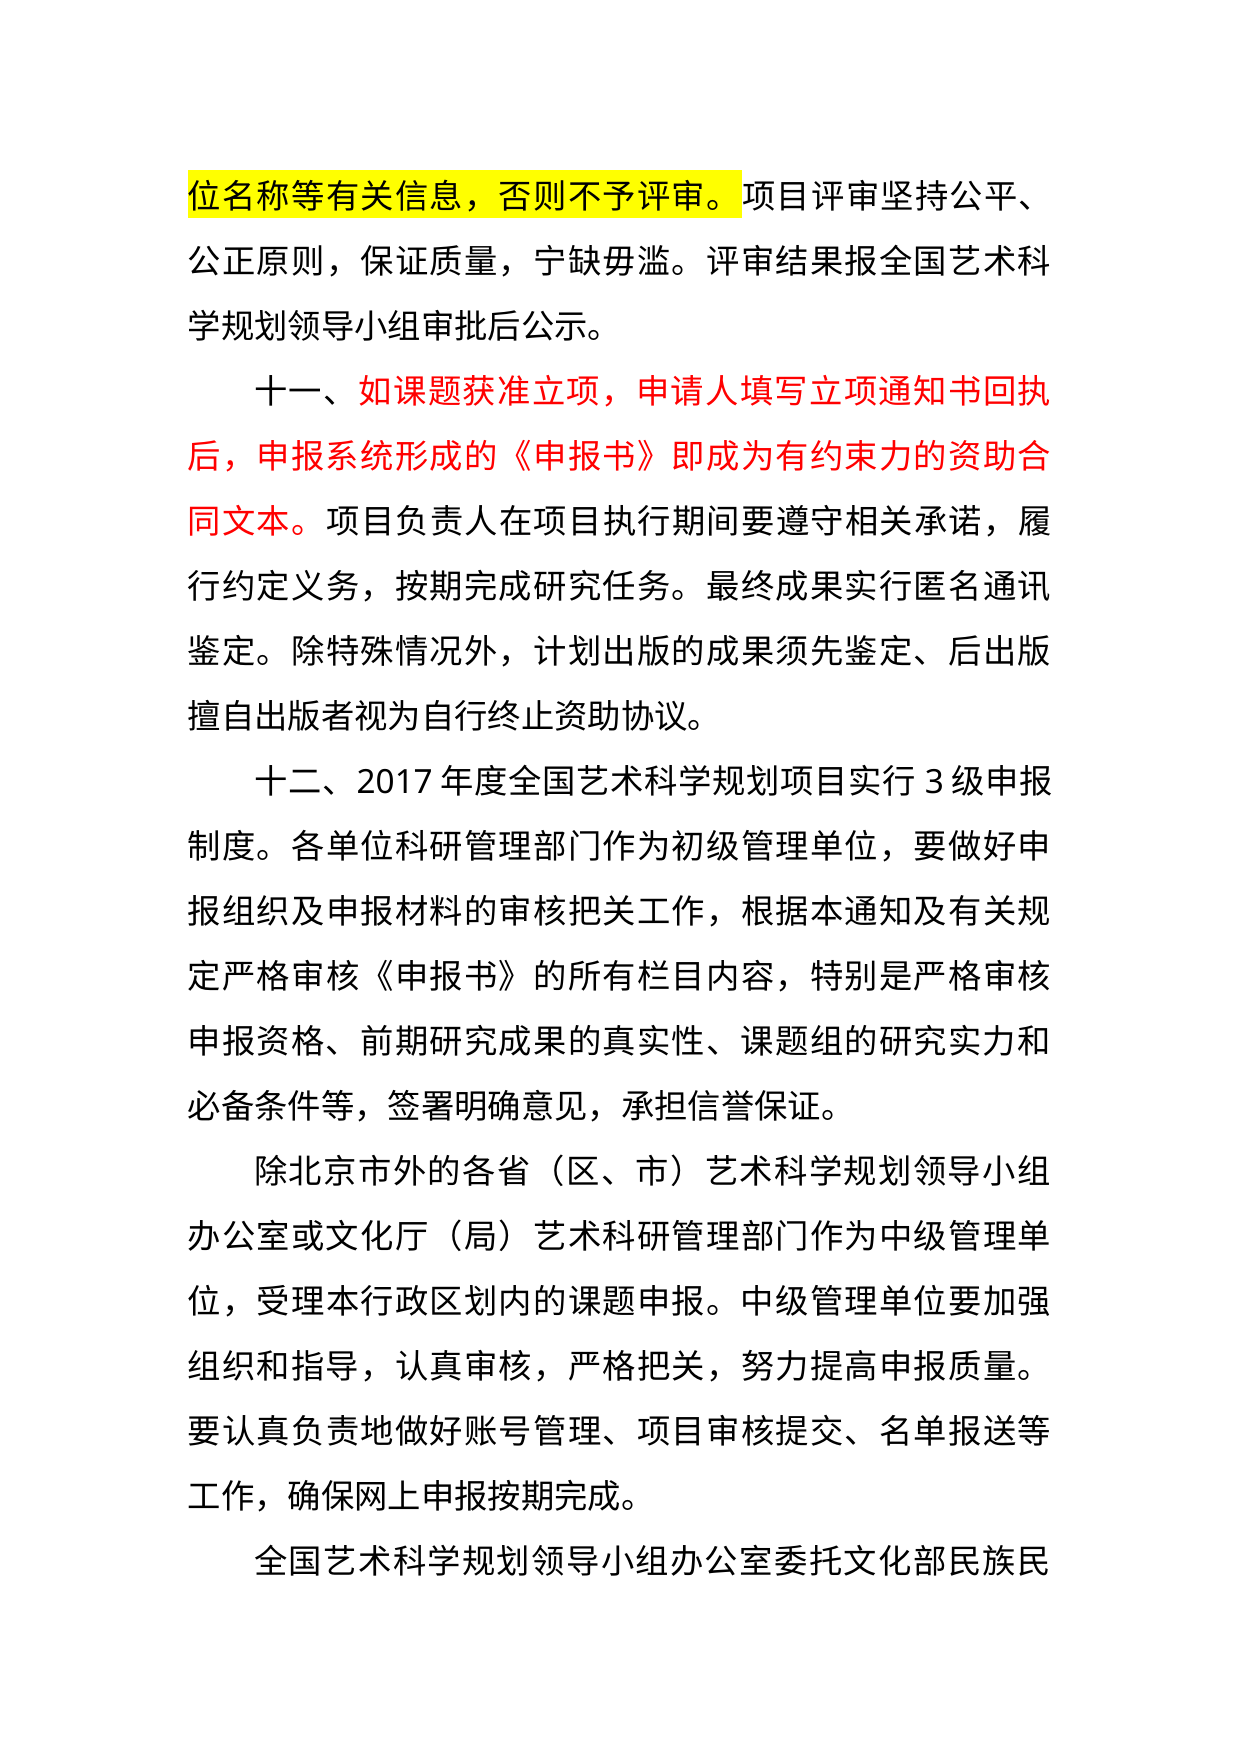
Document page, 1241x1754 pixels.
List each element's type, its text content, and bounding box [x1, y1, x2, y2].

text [187, 1527, 1053, 1592]
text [187, 162, 1053, 357]
text 十一、如课题获准立项，申请人填写立项通知书回执后，申报系统形成的《申报书》即成为有约束力的资助合同文本。项目负责人在项目执行期间要遵守相关承诺，履行约定义务，按期完成研究任务。最终成果实行匿名通讯鉴定。除特殊情况外，计划出版的成果须先鉴定、后出版，擅自出版者视为自行终止资助协议。 [187, 357, 1053, 747]
text 除北京市外的各省（区、市）艺术科学规划领导小组办公室或文化厅（局）艺术科研管理部门作为中级管理单位，受理本行政区划内的课题申报。中级管理单位要加强组织和指导，认真审核，严格把关，努力提高申报质量。要认真负责地做好账号管理、项目审核提交、名单报送等工作，确保网上申报按期完成。 [187, 1137, 1053, 1527]
text 十二、2017年度全国艺术科学规划项目实行3级申报制度。各单位科研管理部门作为初级管理单位，要做好申报组织及申报材料的审核把关工作，根据本通知及有关规定严格审核《申报书》的所有栏目内容，特别是严格审核申报资格、前期研究成果的真实性、课题组的研究实力和必备条件等，签署明确意见，承担信誉保证。 [187, 747, 1053, 1137]
